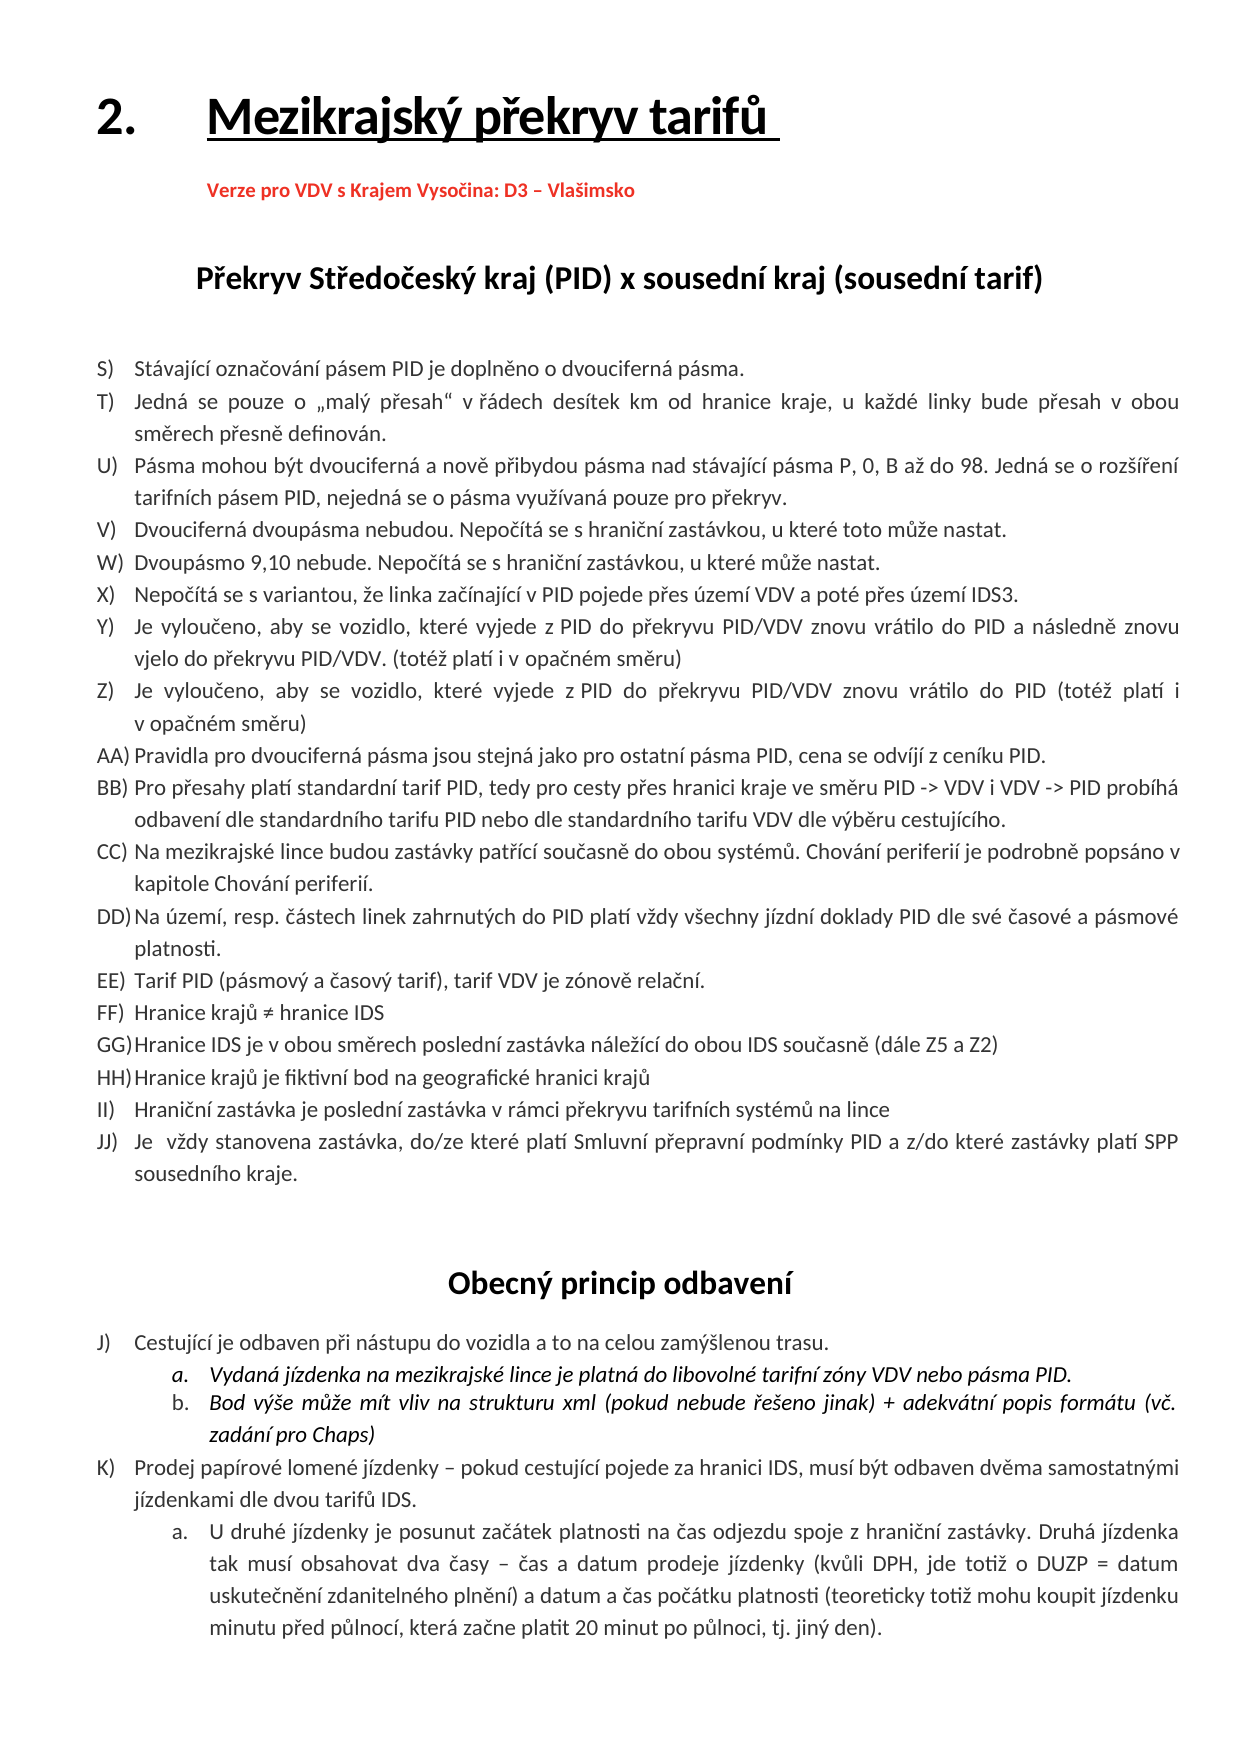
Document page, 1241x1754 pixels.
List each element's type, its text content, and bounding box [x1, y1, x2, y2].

list Na území, resp. částech linek zahrnutých do PID platí vždy všechny jízdní doklady PID dle své časové a pásmové platnosti. [97, 902, 1181, 962]
list Hraniční zastávka je poslední zastávka v rámci překryvu tarifních systémů na lince [97, 1095, 1181, 1123]
list Je vyloučeno, aby se vozidlo, které vyjede z PID do překryvu PID/VDV znovu vrátilo do PID (totéž platí i v opačném směru) [97, 676, 1181, 737]
list Prodej papírové lomené jízdenky – pokud cestující pojede za hranici IDS, musí být odbaven dvěma samostatnými jízdenkami dle dvou tarifů IDS. [97, 1453, 1181, 1513]
list Je vyloučeno, aby se vozidlo, které vyjede z PID do překryvu PID/VDV znovu vrátilo do PID a následně znovu vjelo do překryvu PID/VDV. (totéž platí i v opačném směru) [97, 612, 1181, 672]
list Bod výše může mít vliv na strukturu xml (pokud nebude řešeno jinak) + adekvátní popis formátu (vč. zadání pro Chaps) [172, 1388, 1181, 1448]
text Verze pro VDV s Krajem Vysočina: D3 – Vlašimsko [133, 177, 1181, 203]
list Dvouciferná dvoupásma nebudou. Nepočítá se s hraniční zastávkou, u které toto může nastat. [97, 516, 1181, 543]
list Pravidla pro dvouciferná pásma jsou stejná jako pro ostatní pásma PID, cena se odvíjí z ceníku PID. [97, 741, 1181, 769]
list Pásma mohou být dvouciferná a nově přibydou pásma nad stávající pásma P, 0, B až do 98. Jedná se o rozšíření tarifních pásem PID, nejedná se o pásma využívaná pouze pro překryv. [97, 451, 1181, 511]
list Hranice krajů ≠ hranice IDS [97, 998, 1181, 1026]
list Na mezikrajské lince budou zastávky patřící současně do obou systémů. Chování periferií je podrobně popsáno v kapitole Chování periferií. [97, 837, 1181, 898]
list Tarif PID (pásmový a časový tarif), tarif VDV je zónově relační. [97, 966, 1181, 994]
list Nepočítá se s variantou, že linka začínající v PID pojede přes území VDV a poté přes území IDS3. [97, 580, 1181, 608]
list U druhé jízdenky je posunut začátek platnosti na čas odjezdu spoje z hraniční zastávky. Druhá jízdenka tak musí obsahovat dva časy – čas a datum prodeje jízdenky (kvůli DPH, jde totiž o DUZP = datum uskutečnění zdanitelného plnění) a datum a čas počátku platnosti (teoreticky totiž mohu koupit jízdenku minutu před půlnocí, která začne platit 20 minut po půlnoci, tj. jiný den). [172, 1517, 1181, 1642]
title Mezikrajský překryv tarifů [97, 81, 1181, 148]
list Pro přesahy platí standardní tarif PID, tedy pro cesty přes hranici kraje ve směru PID -> VDV i VDV -> PID probíhá odbavení dle standardního tarifu PID nebo dle standardního tarifu VDV dle výběru cestujícího. [97, 773, 1181, 833]
text Obecný princip odbavení [59, 1262, 1181, 1303]
list Cestující je odbaven při nástupu do vozidla a to na celou zamýšlenou trasu. [97, 1328, 1181, 1356]
list Vydaná jízdenka na mezikrajské lince je platná do libovolné tarifní zóny VDV nebo pásma PID. [172, 1360, 1181, 1388]
list Stávající označování pásem PID je doplněno o dvouciferná pásma. [97, 354, 1181, 383]
list Hranice IDS je v obou směrech poslední zastávka náležící do obou IDS současně (dále Z5 a Z2) [97, 1031, 1181, 1058]
list Je vždy stanovena zastávka, do/ze které platí Smluvní přepravní podmínky PID a z/do které zastávky platí SPP sousedního kraje. [97, 1127, 1181, 1187]
subtitle Překryv Středočeský kraj (PID) x sousední kraj (sousední tarif) [59, 257, 1181, 298]
list Dvoupásmo 9,10 nebude. Nepočítá se s hraniční zastávkou, u které může nastat. [97, 548, 1181, 576]
list Jedná se pouze o „malý přesah“ v řádech desítek km od hranice kraje, u každé linky bude přesah v obou směrech přesně definován. [97, 387, 1181, 447]
list Hranice krajů je fiktivní bod na geografické hranici krajů [97, 1063, 1181, 1091]
